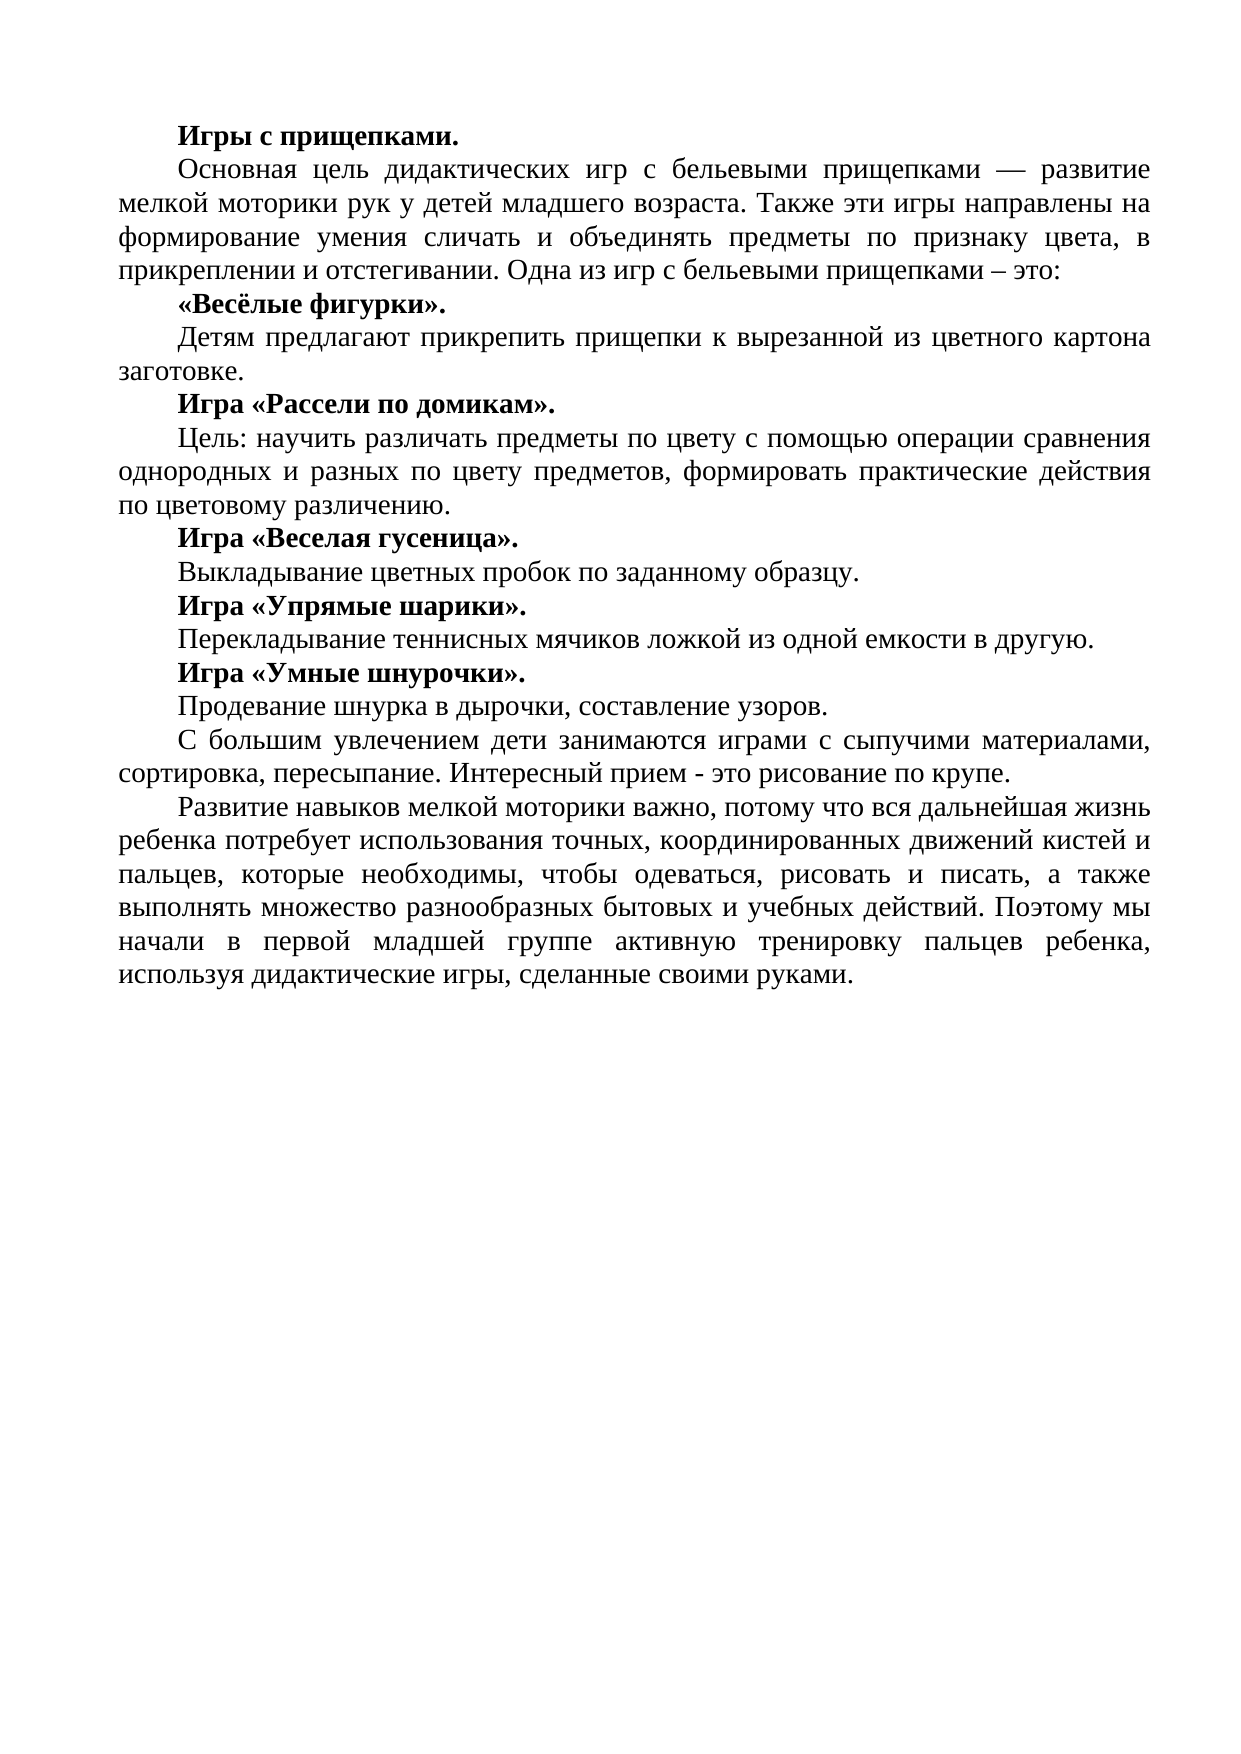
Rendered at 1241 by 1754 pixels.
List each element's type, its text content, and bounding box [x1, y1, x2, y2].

text С большим увлечением дети занимаются играми с сыпучими материалами, сортировка, пересыпание. Интересный прием - это рисование по крупе. [118, 722, 1152, 789]
text Игра «Умные шнурочки». [118, 655, 1152, 688]
text Перекладывание теннисных мячиков ложкой из одной емкости в другую. [118, 621, 1152, 655]
text Игра «Веселая гусеница». [118, 521, 1152, 554]
text Развитие навыков мелкой моторики важно, потому что вся дальнейшая жизнь ребенка потребует использования точных, координированных движений кистей и пальцев, которые необходимы, чтобы одеваться, рисовать и писать, а также выполнять множество разнообразных бытовых и учебных действий. Поэтому мы начали в первой младшей группе активную тренировку пальцев ребенка, используя дидактические игры, сделанные своими руками. [118, 789, 1152, 990]
text «Весёлые фигурки». [118, 286, 1152, 319]
text Игры с прищепками. [118, 118, 1152, 152]
text Игра «Упрямые шарики». [118, 588, 1152, 621]
text Основная цель дидактических игр с бельевыми прищепками — развитие мелкой моторики рук у детей младшего возраста. Также эти игры направлены на формирование умения сличать и объединять предметы по признаку цвета, в прикреплении и отстегивании. Одна из игр с бельевыми прищепками – это: [118, 152, 1152, 286]
text Детям предлагают прикрепить прищепки к вырезанной из цветного картона заготовке. [118, 319, 1152, 386]
text Игра «Рассели по домикам». [118, 386, 1152, 420]
text Цель: научить различать предметы по цвету с помощью операции сравнения однородных и разных по цвету предметов, формировать практические действия по цветовому различению. [118, 420, 1152, 521]
text Выкладывание цветных пробок по заданному образцу. [118, 554, 1152, 588]
text Продевание шнурка в дырочки, составление узоров. [118, 688, 1152, 722]
